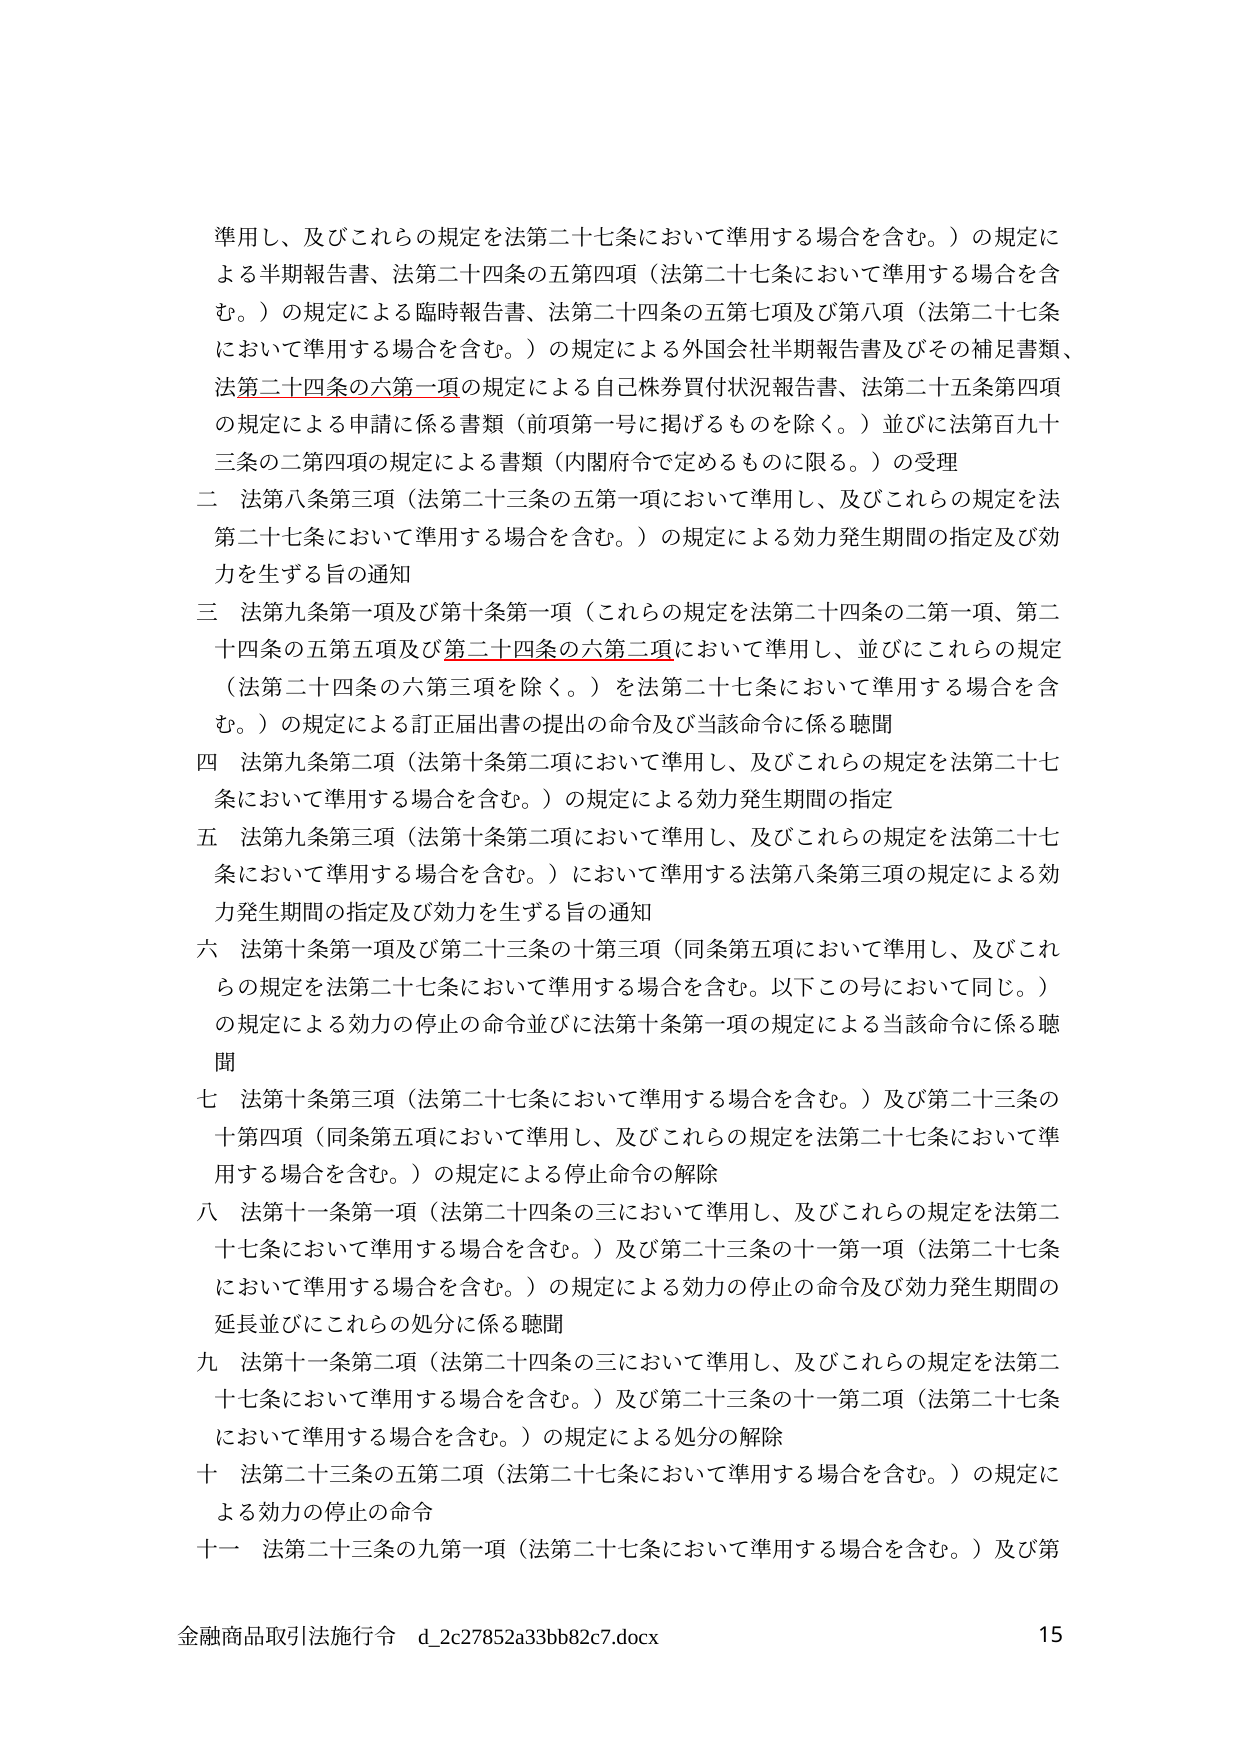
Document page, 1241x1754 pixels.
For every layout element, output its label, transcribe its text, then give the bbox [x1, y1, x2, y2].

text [196, 217, 1063, 479]
text 二 法第八条第三項（法第二十三条の五第一項において準用し、及びこれらの規定を法第二十七条において準用する場合を含む。）の規定による効力発生期間の指定及び効力を生ずる旨の通知 [196, 479, 1063, 592]
text 四 法第九条第二項（法第十条第二項において準用し、及びこれらの規定を法第二十七条において準用する場合を含む。）の規定による効力発生期間の指定 [196, 742, 1063, 817]
text 七 法第十条第三項（法第二十七条において準用する場合を含む。）及び第二十三条の十第四項（同条第五項において準用し、及びこれらの規定を法第二十七条において準用する場合を含む。）の規定による停止命令の解除 [196, 1079, 1063, 1192]
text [196, 1529, 1063, 1567]
text 九 法第十一条第二項（法第二十四条の三において準用し、及びこれらの規定を法第二十七条において準用する場合を含む。）及び第二十三条の十一第二項（法第二十七条において準用する場合を含む。）の規定による処分の解除 [196, 1342, 1063, 1454]
text 三 法第九条第一項及び第十条第一項（これらの規定を法第二十四条の二第一項、第二十四条の五第五項及び第二十四条の六第二項において準用し、並びにこれらの規定（法第二十四条の六第三項を除く。）を法第二十七条において準用する場合を含む。）の規定による訂正届出書の提出の命令及び当該命令に係る聴聞 [196, 592, 1063, 742]
text 十 法第二十三条の五第二項（法第二十七条において準用する場合を含む。）の規定による効力の停止の命令 [196, 1454, 1063, 1529]
text 八 法第十一条第一項（法第二十四条の三において準用し、及びこれらの規定を法第二十七条において準用する場合を含む。）及び第二十三条の十一第一項（法第二十七条において準用する場合を含む。）の規定による効力の停止の命令及び効力発生期間の延長並びにこれらの処分に係る聴聞 [196, 1192, 1063, 1342]
text 六 法第十条第一項及び第二十三条の十第三項（同条第五項において準用し、及びこれらの規定を法第二十七条において準用する場合を含む。以下この号において同じ。）の規定による効力の停止の命令並びに法第十条第一項の規定による当該命令に係る聴聞 [196, 929, 1063, 1079]
text 五 法第九条第三項（法第十条第二項において準用し、及びこれらの規定を法第二十七条において準用する場合を含む。）において準用する法第八条第三項の規定による効力発生期間の指定及び効力を生ずる旨の通知 [196, 817, 1063, 929]
